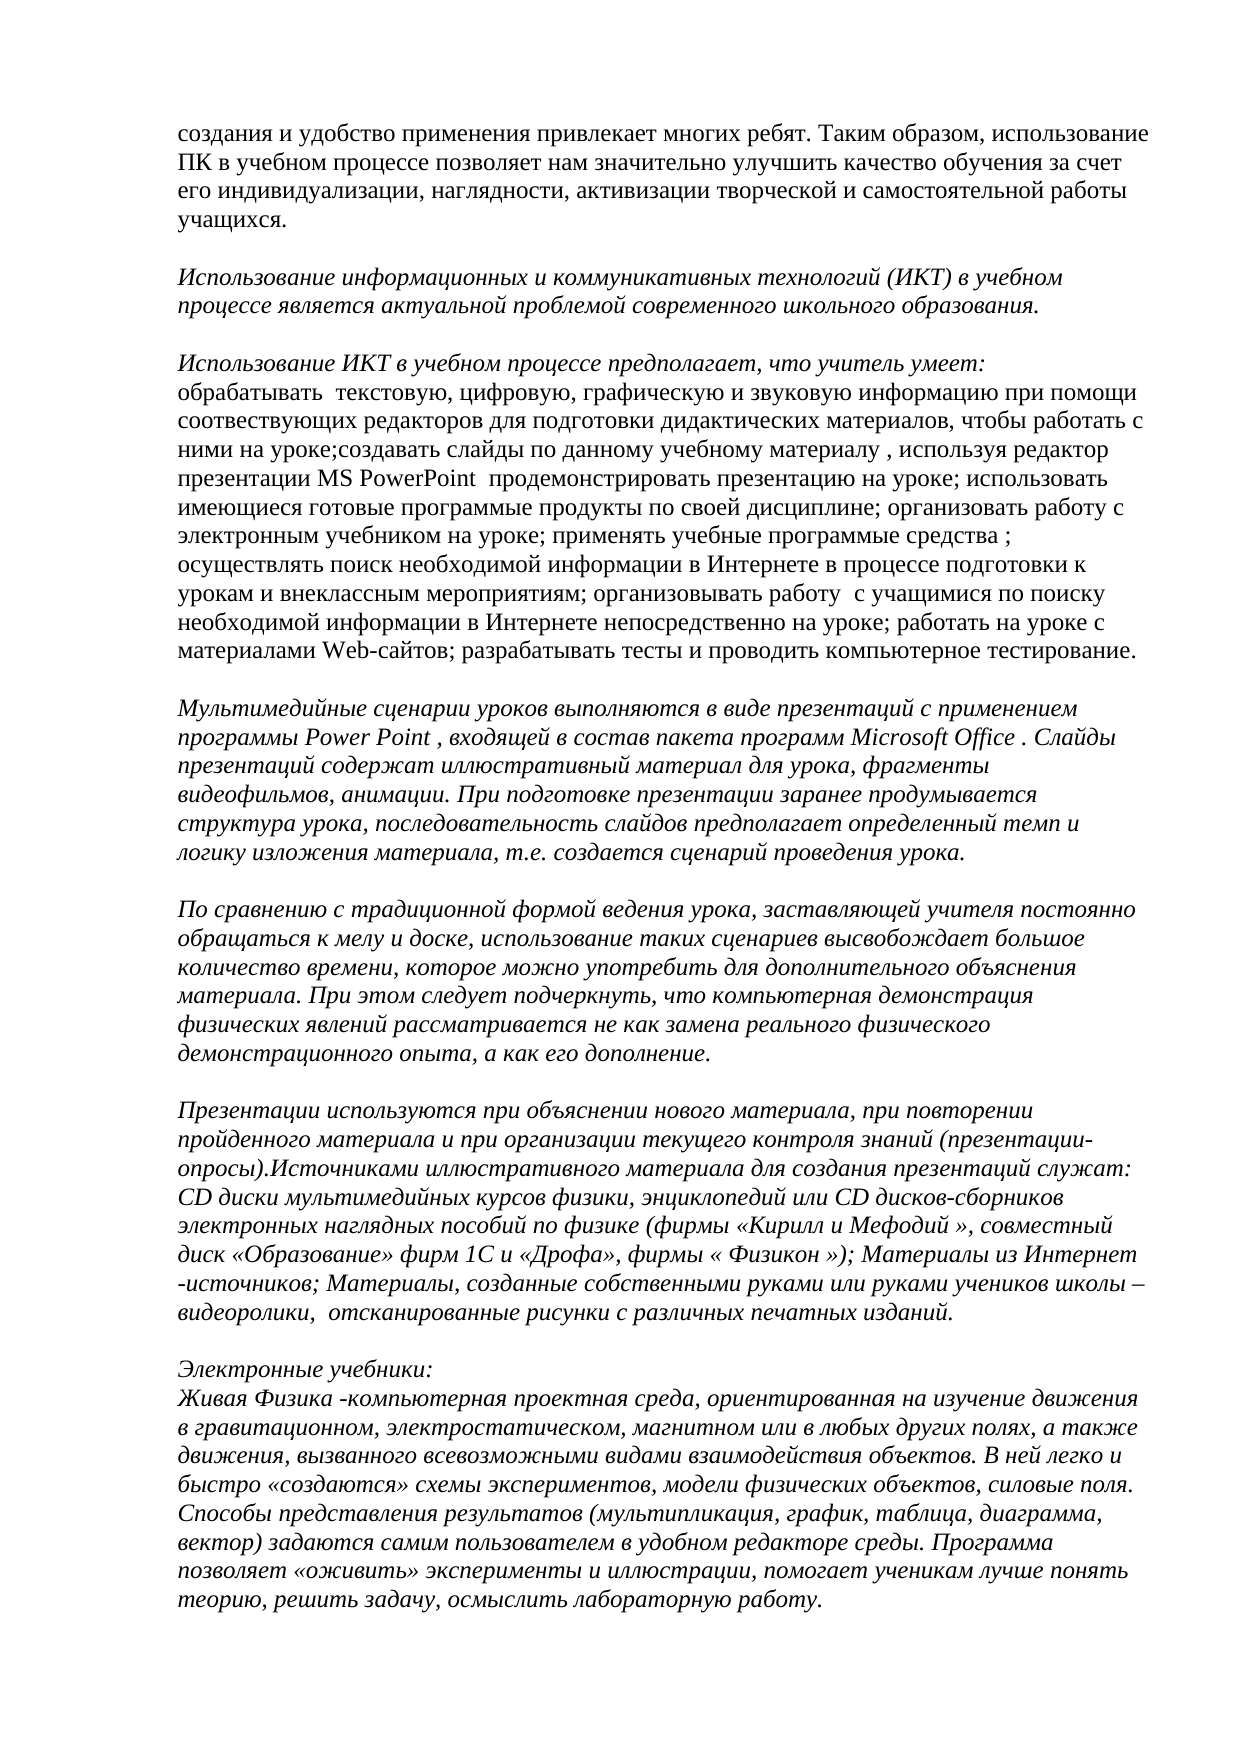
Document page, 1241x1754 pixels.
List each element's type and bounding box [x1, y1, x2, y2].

text [177, 118, 1152, 1613]
